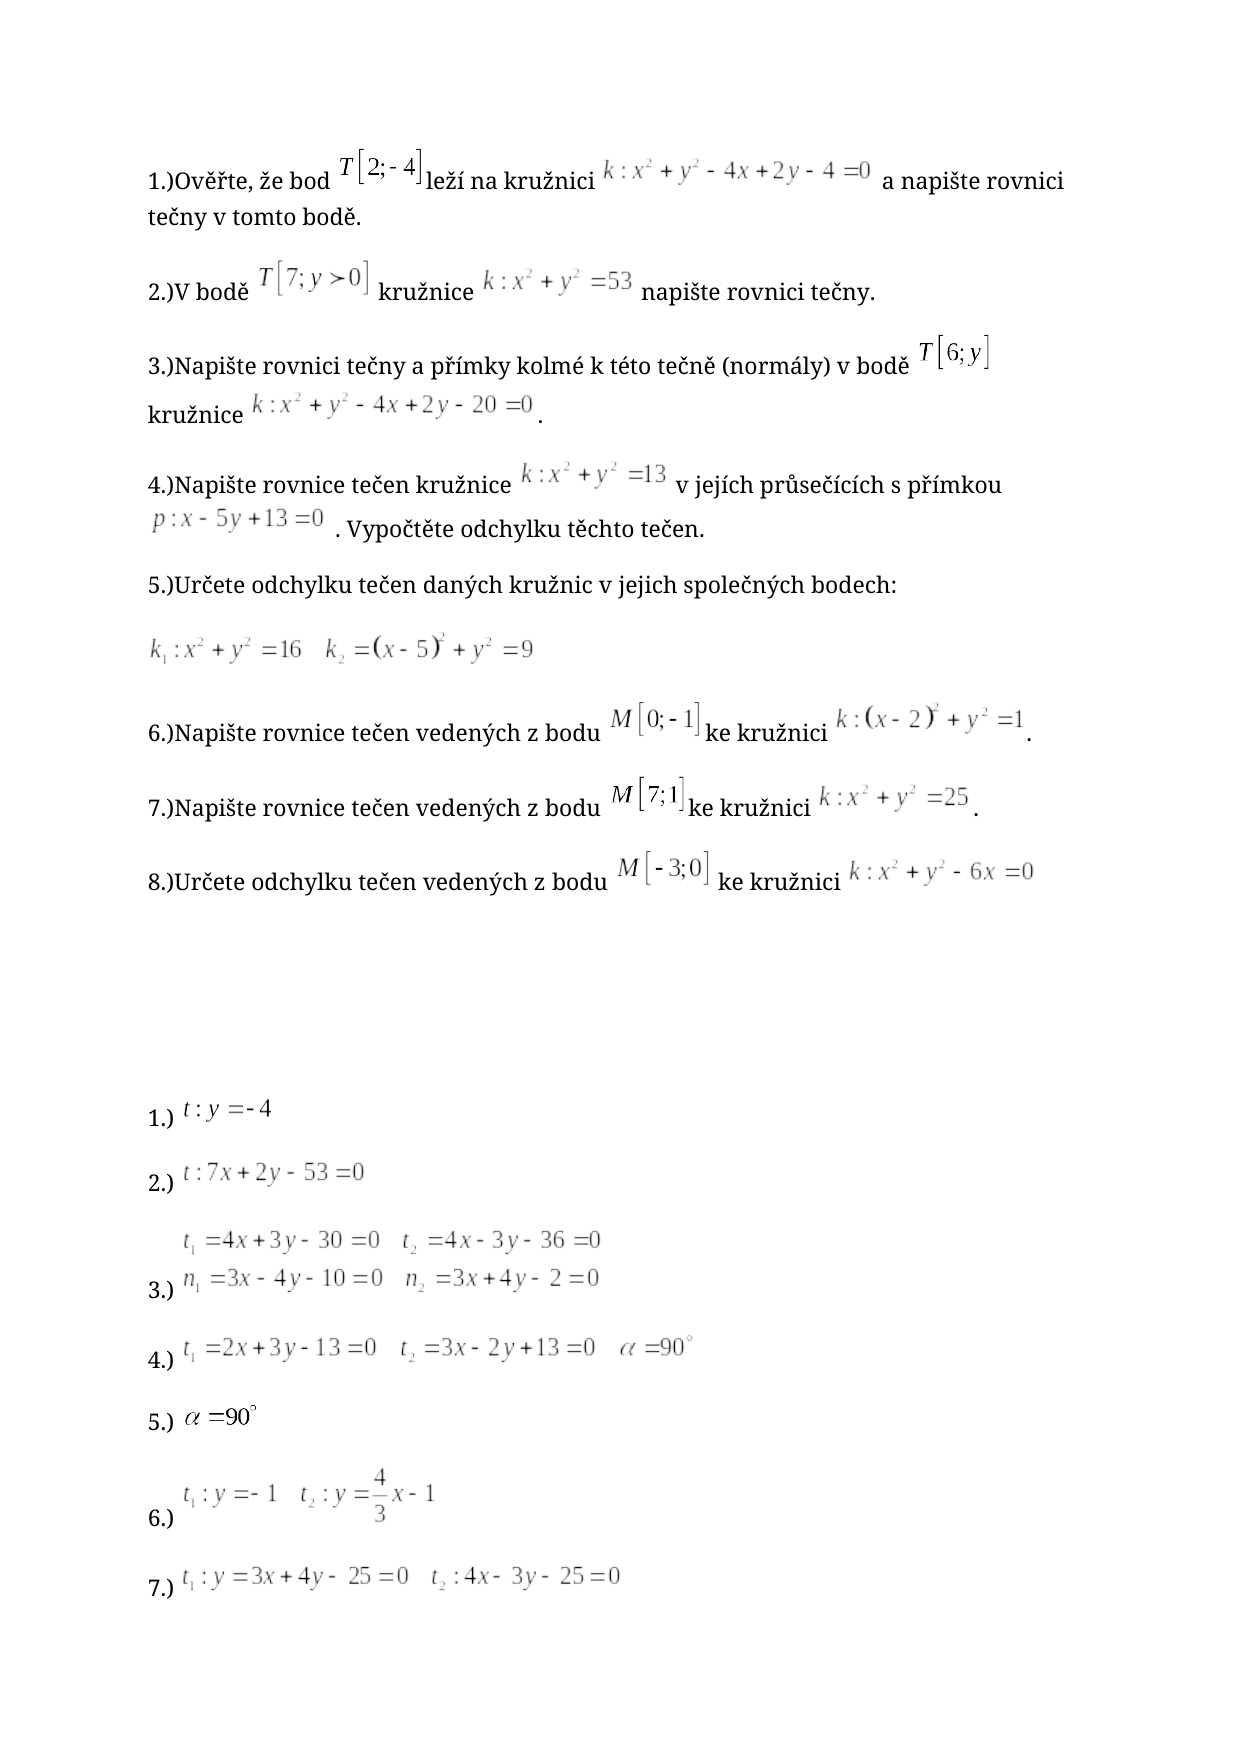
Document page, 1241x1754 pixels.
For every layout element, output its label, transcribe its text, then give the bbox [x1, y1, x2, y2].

text 1.) [148, 1093, 1093, 1133]
text 5.)Určete odchylku tečen daných kružnic v jejich společných bodech: [148, 569, 1093, 601]
text 4.)Napište rovnice tečen kružnice v jejích průsečících s přímkou . Vypočtěte odchylku těchto tečen. [148, 456, 1093, 544]
text 7.)Napište rovnice tečen vedených z bodu ke kružnici . [148, 774, 1093, 823]
text 7.) [148, 1559, 1093, 1603]
text 6.) [148, 1463, 1093, 1533]
text 3.)Napište rovnici tečny a přímky kolmé k této tečně (normály) v bodě kružnice . [148, 332, 1093, 430]
text 6.)Napište rovnice tečen vedených z bodu ke kružnici . [148, 697, 1093, 749]
text 4.) [148, 1331, 1093, 1375]
text 3.) [148, 1224, 1093, 1305]
text 8.)Určete odchylku tečen vedených z bodu ke kružnici [148, 849, 1093, 898]
text 5.) [148, 1401, 1093, 1437]
text 2.)V bodě kružnice napište rovnici tečny. [148, 258, 1093, 307]
text 2.) [148, 1158, 1093, 1198]
text 1.)Ověřte, že bod leží na kružnici a napište rovnici tečny v tomto bodě. [148, 148, 1093, 232]
